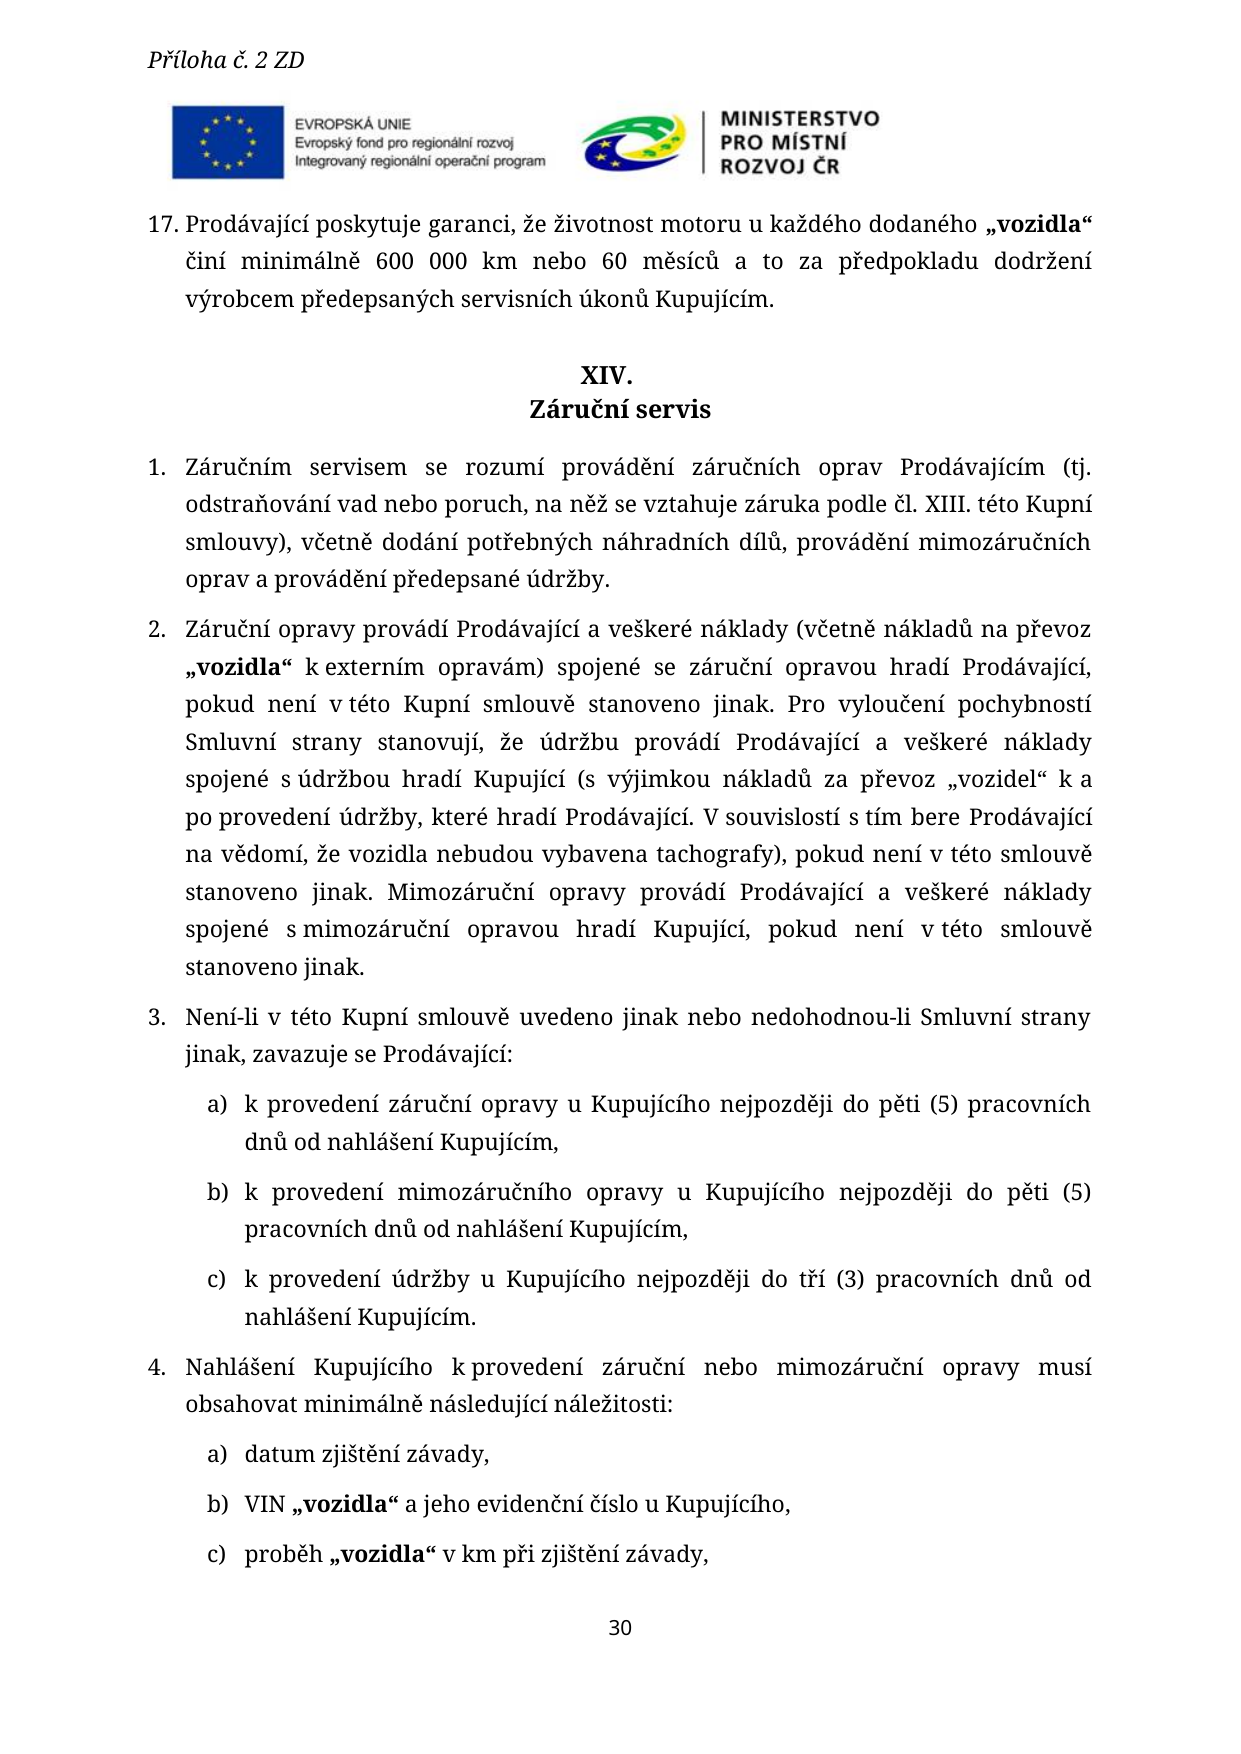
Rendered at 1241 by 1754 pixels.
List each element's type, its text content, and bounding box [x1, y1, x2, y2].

list Prodávající poskytuje garanci, že životnost motoru u každého dodaného „vozidla“ činí minimálně 600 000 km nebo 60 měsíců a to za předpokladu dodržení výrobcem předepsaných servisních úkonů Kupujícím. [148, 208, 1093, 314]
list k provedení záruční opravy u Kupujícího nejpozději do pěti (5) pracovních dnů od nahlášení Kupujícím, [207, 1088, 1093, 1157]
list Záruční opravy provádí Prodávající a veškeré náklady (včetně nákladů na převoz „vozidla“ k externím opravám) spojené se záruční opravou hradí Prodávající, pokud není v této Kupní smlouvě stanoveno jinak. Pro vyloučení pochybností Smluvní strany stanovují, že údržbu provádí Prodávající a veškeré náklady spojené s údržbou hradí Kupující (s výjimkou nákladů za převoz „vozidel“ k a po provedení údržby, které hradí Prodávající. V souvislostí s tím bere Prodávající na vědomí, že vozidla nebudou vybavena tachografy), pokud není v této smlouvě stanoveno jinak. Mimozáruční opravy provádí Prodávající a veškeré náklady spojené s mimozáruční opravou hradí Kupující, pokud není v této smlouvě stanoveno jinak. [148, 613, 1093, 982]
list datum zjištění závady, [207, 1438, 1093, 1470]
picture [147, 81, 903, 203]
list k provedení údržby u Kupujícího nejpozději do tří (3) pracovních dnů od nahlášení Kupujícím. [207, 1263, 1093, 1332]
list VIN „vozidla“ a jeho evidenční číslo u Kupujícího, [207, 1488, 1093, 1520]
list Nahlášení Kupujícího k provedení záruční nebo mimozáruční opravy musí obsahovat minimálně následující náležitosti: [148, 1351, 1093, 1420]
list k provedení mimozáručního opravy u Kupujícího nejpozději do pěti (5) pracovních dnů od nahlášení Kupujícím, [207, 1176, 1093, 1245]
list proběh „vozidla“ v km při zjištění závady, [207, 1538, 1093, 1570]
list Není-li v této Kupní smlouvě uvedeno jinak nebo nedohodnou-li Smluvní strany jinak, zavazuje se Prodávající: [148, 1001, 1093, 1070]
list Záruční servis [148, 392, 1093, 426]
